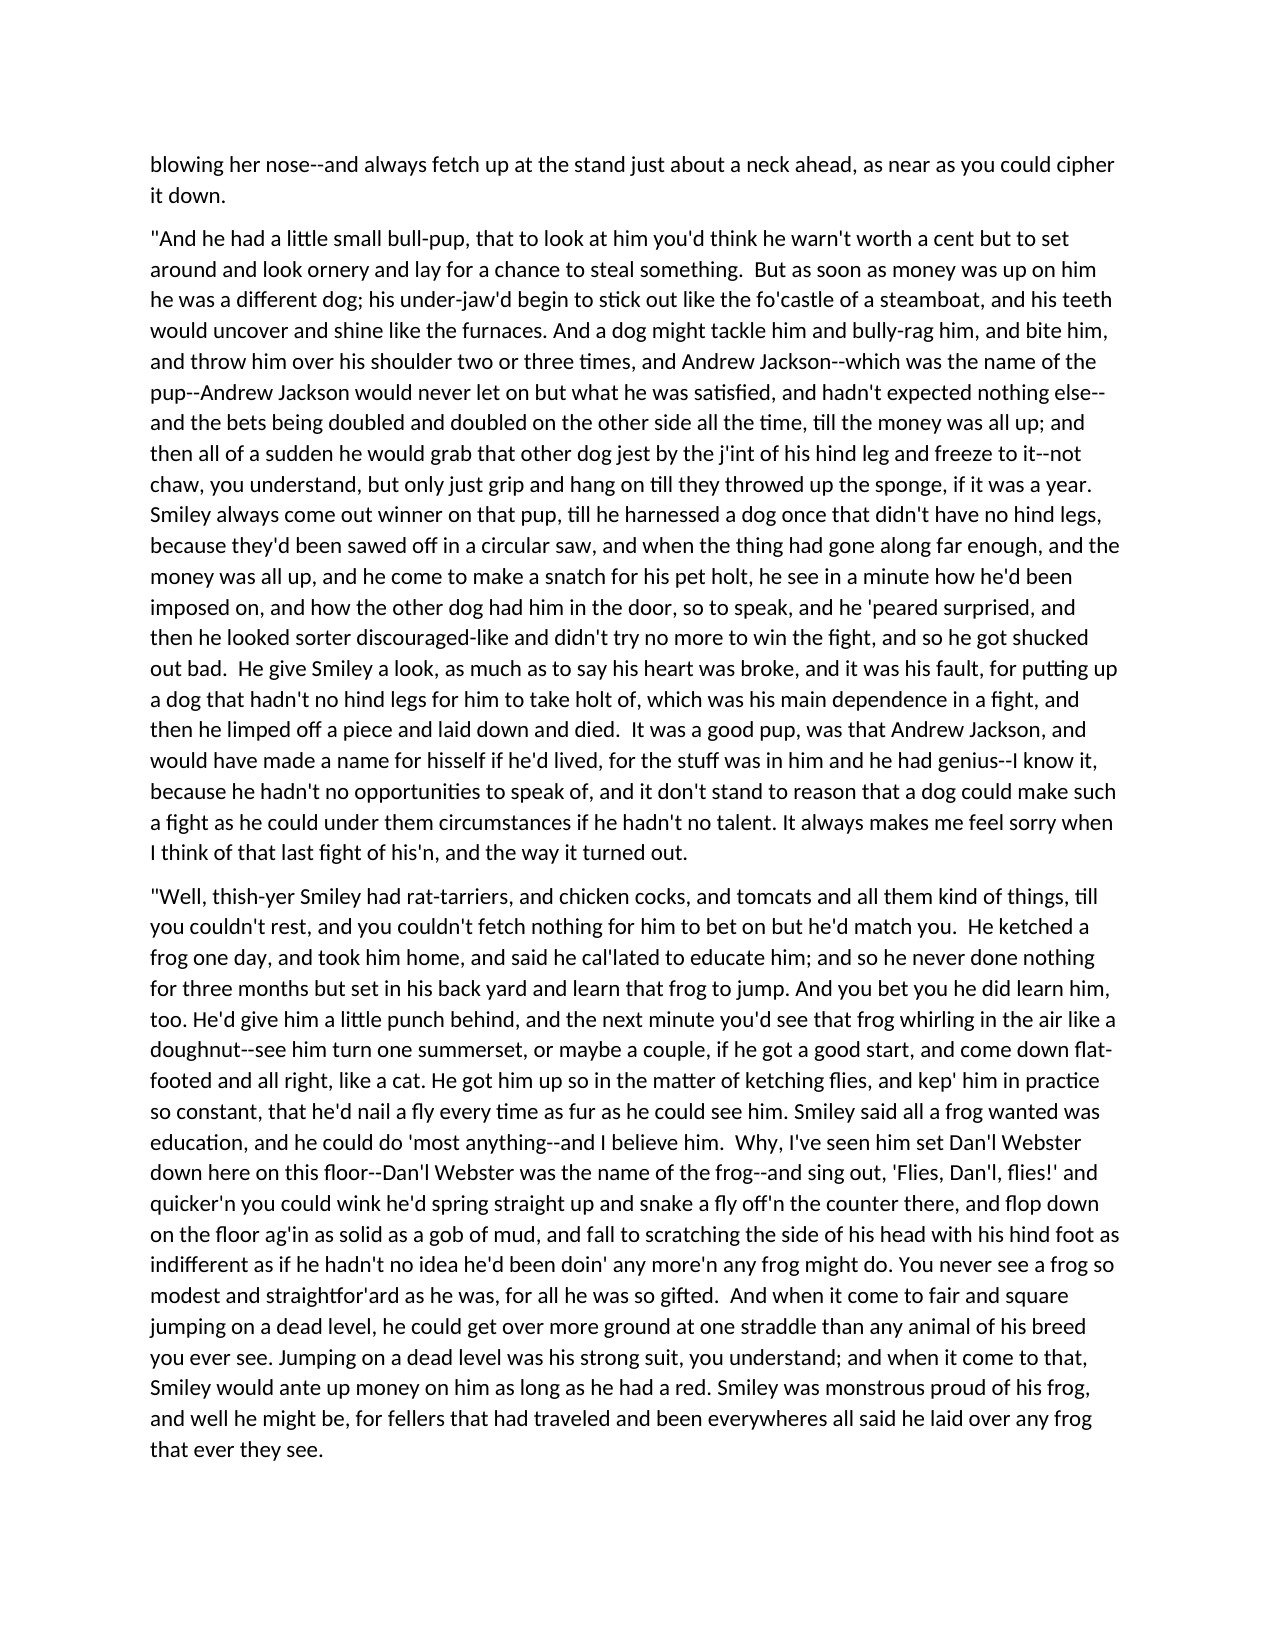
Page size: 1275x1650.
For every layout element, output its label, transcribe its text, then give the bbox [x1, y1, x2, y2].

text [150, 150, 1125, 209]
text "Well, thish-yer Smiley had rat-tarriers, and chicken cocks, and tomcats and all them kind of things, till you couldn't rest, and you couldn't fetch nothing for him to bet on but he'd match you. He ketched a frog one day, and took him home, and said he cal'lated to educate him; and so he never done nothing for three months but set in his back yard and learn that frog to jump. And you bet you he did learn him, too. He'd give him a little punch behind, and the next minute you'd see that frog whirling in the air like a doughnut--see him turn one summerset, or maybe a couple, if he got a good start, and come down flat-footed and all right, like a cat. He got him up so in the matter of ketching flies, and kep' him in practice so constant, that he'd nail a fly every time as fur as he could see him. Smiley said all a frog wanted was education, and he could do 'most anything--and I believe him. Why, I've seen him set Dan'l Webster down here on this floor--Dan'l Webster was the name of the frog--and sing out, 'Flies, Dan'l, flies!' and quicker'n you could wink he'd spring straight up and snake a fly off'n the counter there, and flop down on the floor ag'in as solid as a gob of mud, and fall to scratching the side of his head with his hind foot as indifferent as if he hadn't no idea he'd been doin' any more'n any frog might do. You never see a frog so modest and straightfor'ard as he was, for all he was so gifted. And when it come to fair and square jumping on a dead level, he could get over more ground at one straddle than any animal of his breed you ever see. Jumping on a dead level was his strong suit, you understand; and when it come to that, Smiley would ante up money on him as long as he had a red. Smiley was monstrous proud of his frog, and well he might be, for fellers that had traveled and been everywheres all said he laid over any frog that ever they see. [150, 882, 1125, 1463]
text "And he had a little small bull-pup, that to look at him you'd think he warn't worth a cent but to set around and look ornery and lay for a chance to steal something. But as soon as money was up on him he was a different dog; his under-jaw'd begin to stick out like the fo'castle of a steamboat, and his teeth would uncover and shine like the furnaces. And a dog might tackle him and bully-rag him, and bite him, and throw him over his shoulder two or three times, and Andrew Jackson--which was the name of the pup--Andrew Jackson would never let on but what he was satisfied, and hadn't expected nothing else--and the bets being doubled and doubled on the other side all the time, till the money was all up; and then all of a sudden he would grab that other dog jest by the j'int of his hind leg and freeze to it--not chaw, you understand, but only just grip and hang on till they throwed up the sponge, if it was a year. Smiley always come out winner on that pup, till he harnessed a dog once that didn't have no hind legs, because they'd been sawed off in a circular saw, and when the thing had gone along far enough, and the money was all up, and he come to make a snatch for his pet holt, he see in a minute how he'd been imposed on, and how the other dog had him in the door, so to speak, and he 'peared surprised, and then he looked sorter discouraged-like and didn't try no more to win the fight, and so he got shucked out bad. He give Smiley a look, as much as to say his heart was broke, and it was his fault, for putting up a dog that hadn't no hind legs for him to take holt of, which was his main dependence in a fight, and then he limped off a piece and laid down and died. It was a good pup, was that Andrew Jackson, and would have made a name for hisself if he'd lived, for the stuff was in him and he had genius--I know it, because he hadn't no opportunities to speak of, and it don't stand to reason that a dog could make such a fight as he could under them circumstances if he hadn't no talent. It always makes me feel sorry when I think of that last fight of his'n, and the way it turned out. [150, 224, 1125, 867]
